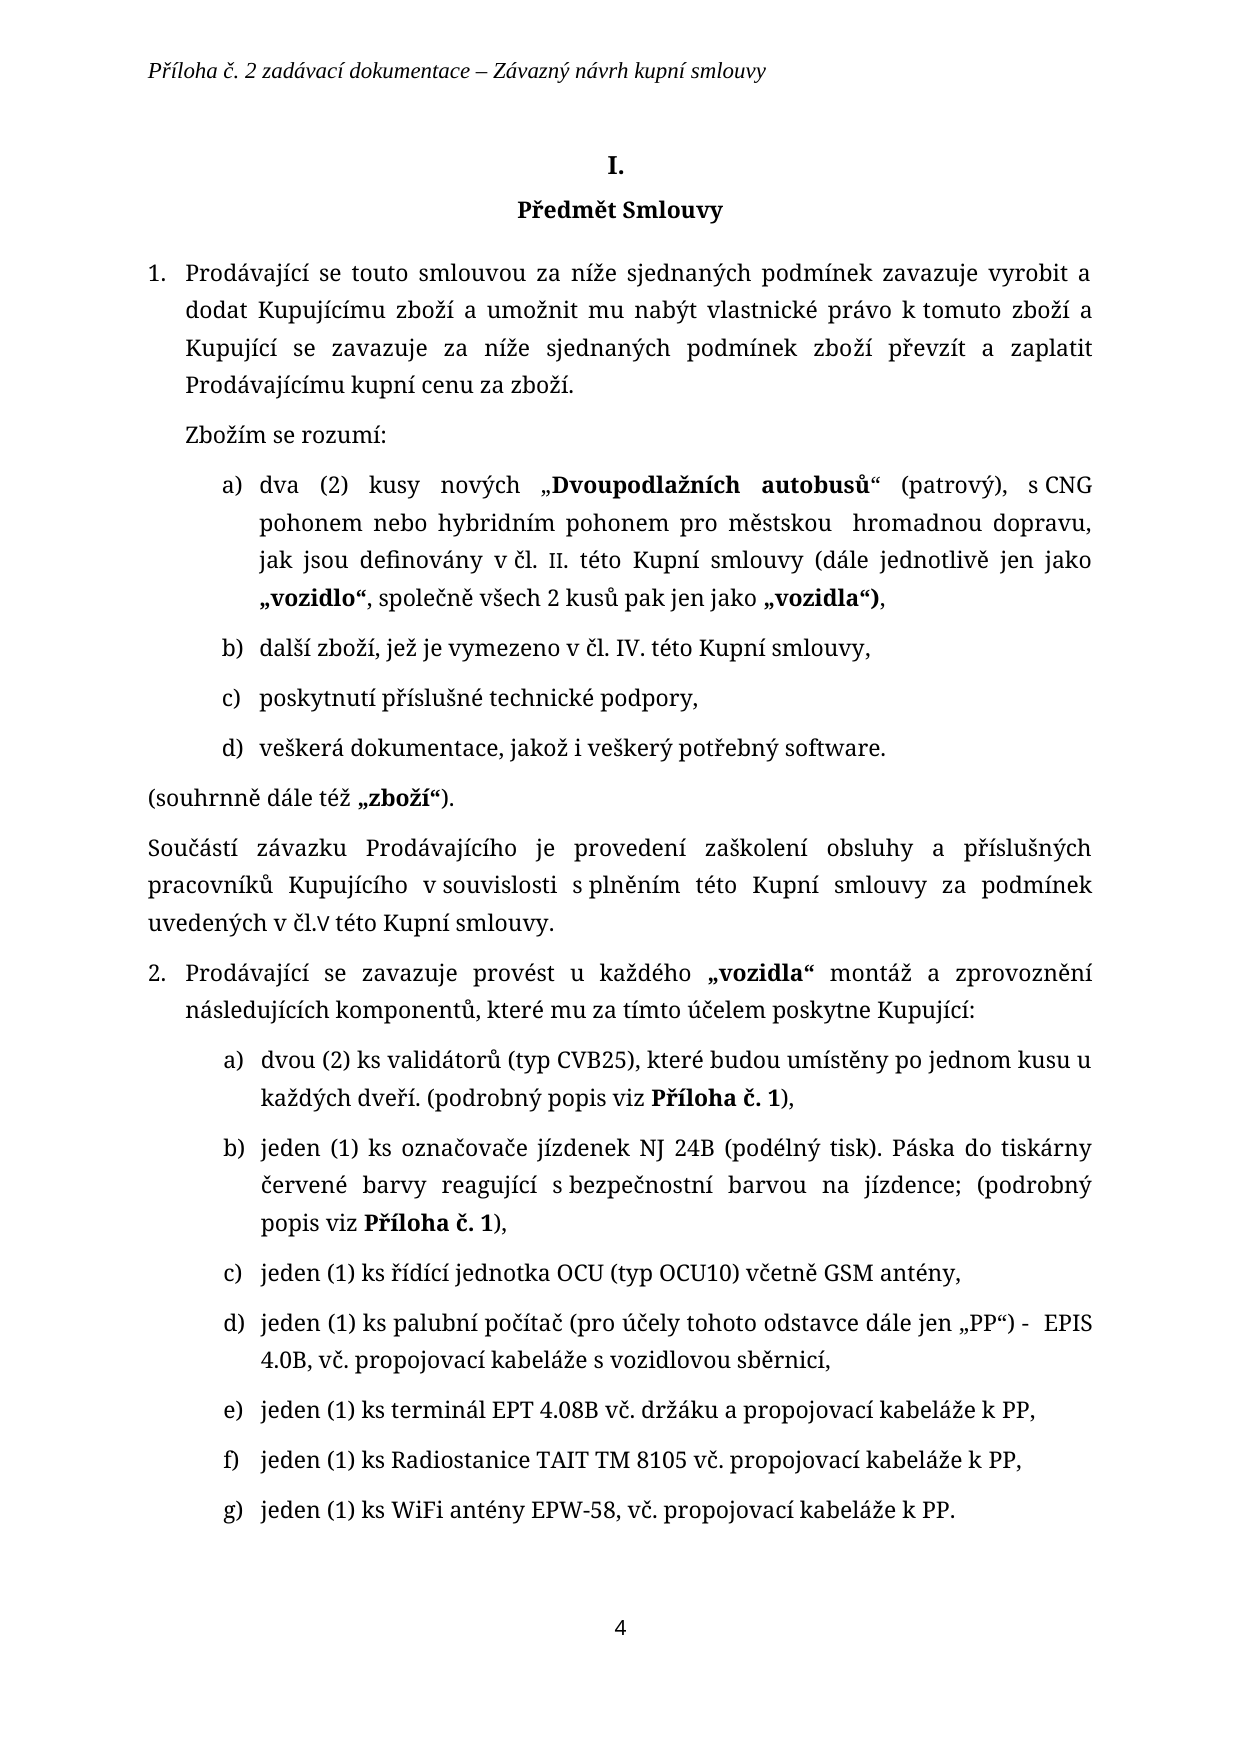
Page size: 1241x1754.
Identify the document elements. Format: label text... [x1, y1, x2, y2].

list jeden (1) ks řídící jednotka OCU (typ OCU10) včetně GSM antény, [223, 1257, 1093, 1288]
list jeden (1) ks WiFi antény EPW-58, vč. propojovací kabeláže k PP. [223, 1494, 1093, 1525]
text Předmět Smlouvy [148, 194, 1093, 225]
text Součástí závazku Prodávajícího je provedení zaškolení obsluhy a příslušných pracovníků Kupujícího v souvislosti s plněním této Kupní smlouvy za podmínek uvedených v čl.V této Kupní smlouvy. [148, 832, 1093, 938]
list další zboží, jež je vymezeno v čl. IV. této Kupní smlouvy, [222, 632, 1093, 663]
list dvou (2) ks validátorů (typ CVB25), které budou umístěny po jednom kusu u každých dveří. (podrobný popis viz Příloha č. 1), [223, 1044, 1093, 1113]
list jeden (1) ks terminál EPT 4.08B vč. držáku a propojovací kabeláže k PP, [223, 1394, 1093, 1425]
list poskytnutí příslušné technické podpory, [222, 682, 1093, 713]
list jeden (1) ks palubní počítač (pro účely tohoto odstavce dále jen „PP“) - EPIS 4.0B, vč. propojovací kabeláže s vozidlovou sběrnicí, [223, 1307, 1093, 1375]
text (souhrnně dále též „zboží“). [148, 782, 1093, 813]
list veškerá dokumentace, jakož i veškerý potřebný software. [222, 732, 1093, 763]
list dva (2) kusy nových „Dvoupodlažních autobusů“ (patrový), s CNG pohonem nebo hybridním pohonem pro městskou hromadnou dopravu, jak jsou definovány v čl. II. této Kupní smlouvy (dále jednotlivě jen jako „vozidlo“, společně všech 2 kusů pak jen jako „vozidla“), [222, 469, 1093, 613]
list Prodávající se zavazuje provést u každého „vozidla“ montáž a zprovoznění následujících komponentů, které mu za tímto účelem poskytne Kupující: [148, 957, 1093, 1025]
list jeden (1) ks označovače jízdenek NJ 24B (podélný tisk). Páska do tiskárny červené barvy reagující s bezpečnostní barvou na jízdence; (podrobný popis viz Příloha č. 1), [223, 1132, 1093, 1238]
list jeden (1) ks Radiostanice TAIT TM 8105 vč. propojovací kabeláže k PP, [223, 1444, 1093, 1475]
text Zbožím se rozumí: [148, 419, 1093, 450]
list Prodávající se touto smlouvou za níže sjednaných podmínek zavazuje vyrobit a dodat Kupujícímu zboží a umožnit mu nabýt vlastnické právo k tomuto zboží a Kupující se zavazuje za níže sjednaných podmínek zboží převzít a zaplatit Prodávajícímu kupní cenu za zboží. [148, 257, 1093, 400]
